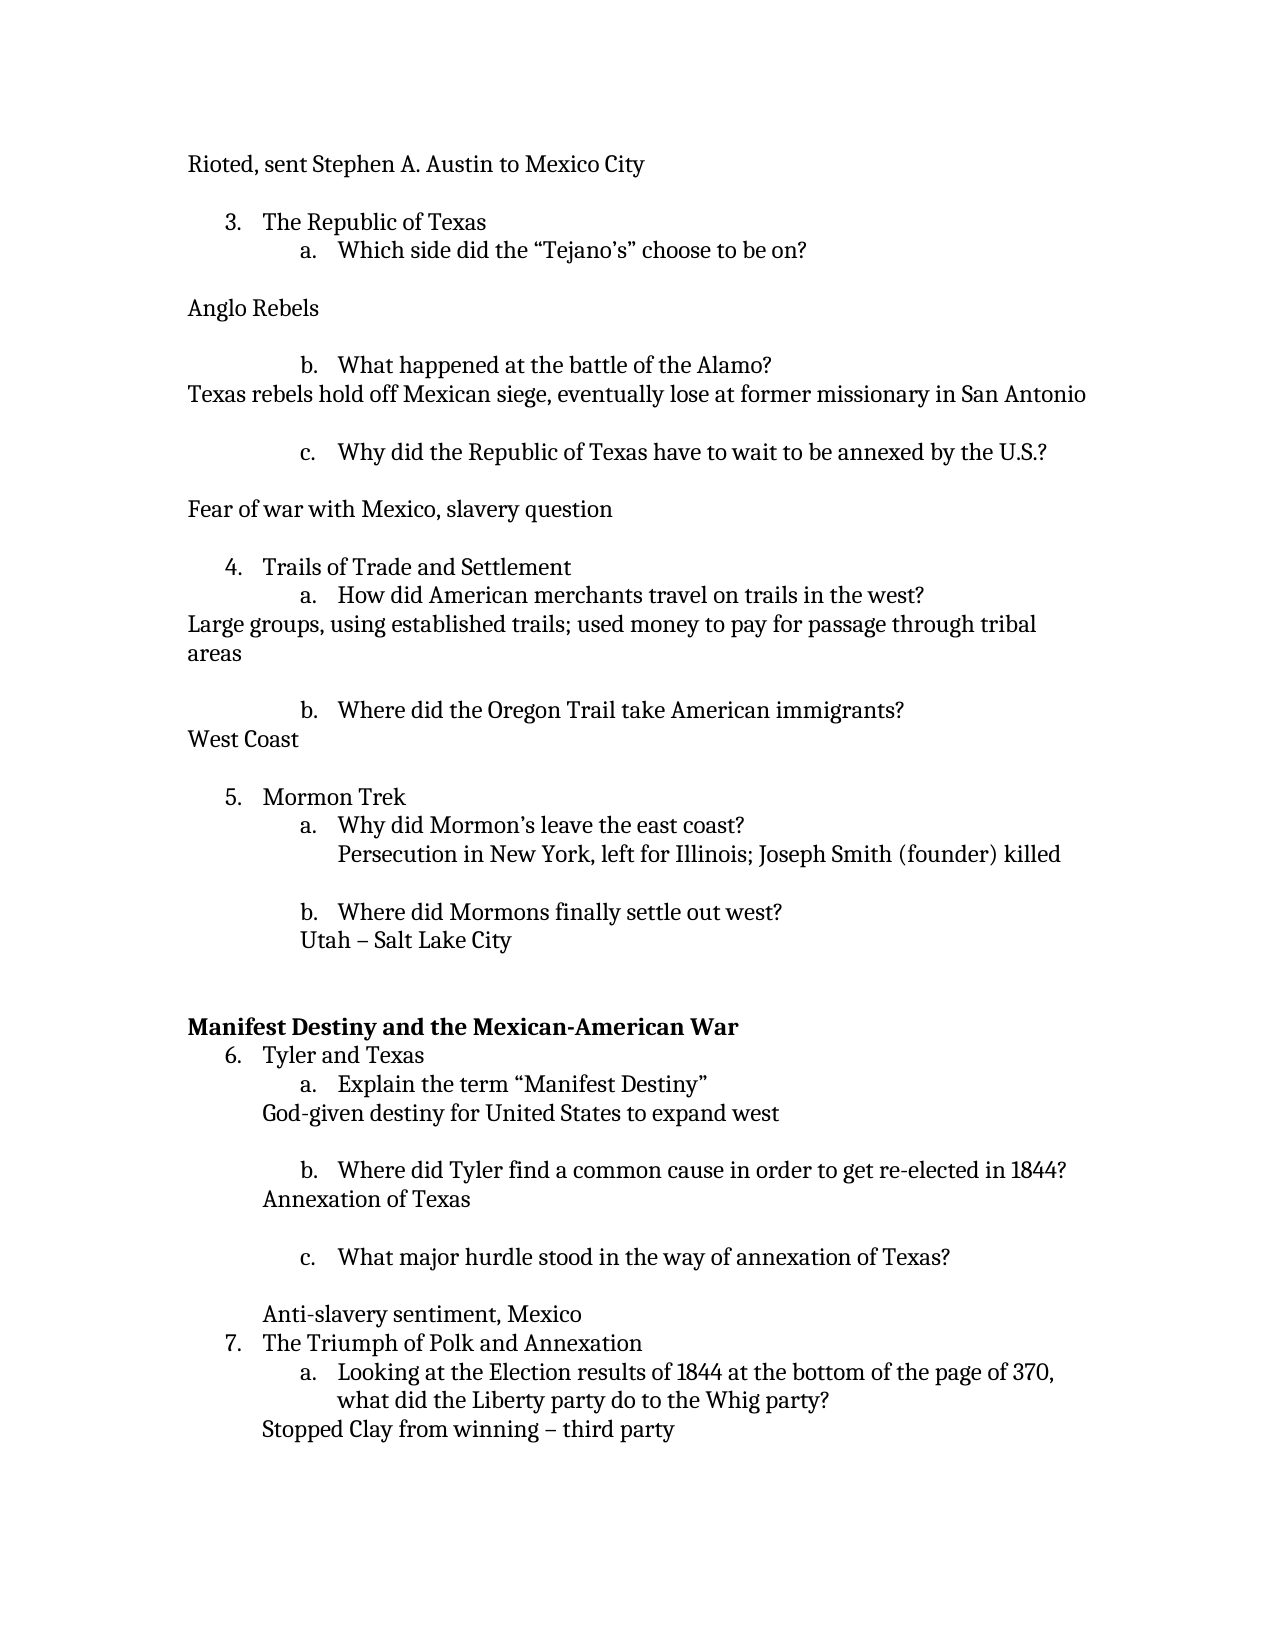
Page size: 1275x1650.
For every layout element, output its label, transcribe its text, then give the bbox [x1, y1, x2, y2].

list Why did Mormon’s leave the east coast? [300, 811, 1087, 840]
list Persecution in New York, left for Illinois; Joseph Smith (founder) killed [337, 840, 1087, 869]
list The Triumph of Polk and Annexation [225, 1329, 1087, 1357]
list How did American merchants travel on trails in the west? [300, 581, 1087, 610]
list What happened at the battle of the Alamo? [300, 351, 1087, 380]
text Large groups, using established trails; used money to pay for passage through tribal areas [187, 610, 1087, 667]
text Fear of war with Mexico, slavery question [187, 495, 1087, 524]
list Looking at the Election results of 1844 at the bottom of the page of 370, what did the Liberty party do to the Whig party? [300, 1357, 1087, 1415]
text Annexation of Texas [262, 1185, 1087, 1214]
text Rioted, sent Stephen A. Austin to Mexico City [187, 150, 1087, 179]
text Manifest Destiny and the Mexican-American War [187, 1012, 1087, 1041]
list The Republic of Texas [225, 207, 1087, 236]
list Explain the term “Manifest Destiny” [300, 1070, 1087, 1099]
list Mormon Trek [225, 782, 1087, 811]
list Trails of Trade and Settlement [225, 552, 1087, 581]
list What major hurdle stood in the way of annexation of Texas? [300, 1242, 1087, 1271]
list Tyler and Texas [225, 1041, 1087, 1070]
text Anti-slavery sentiment, Mexico [262, 1300, 1087, 1329]
text West Coast [187, 725, 1087, 754]
list Where did Tyler find a common cause in order to get re-elected in 1844? [300, 1156, 1087, 1185]
text Anglo Rebels [187, 294, 1087, 322]
text Stopped Clay from winning – third party [262, 1415, 1087, 1444]
list Why did the Republic of Texas have to wait to be annexed by the U.S.? [300, 437, 1087, 466]
list Where did Mormons finally settle out west? [300, 897, 1087, 926]
text God-given destiny for United States to expand west [262, 1099, 1087, 1127]
list Which side did the “Tejano’s” choose to be on? [300, 236, 1087, 265]
list Where did the Oregon Trail take American immigrants? [300, 696, 1087, 725]
text Texas rebels hold off Mexican siege, eventually lose at former missionary in San Antonio [187, 380, 1087, 409]
text Utah – Salt Lake City [300, 926, 1087, 955]
